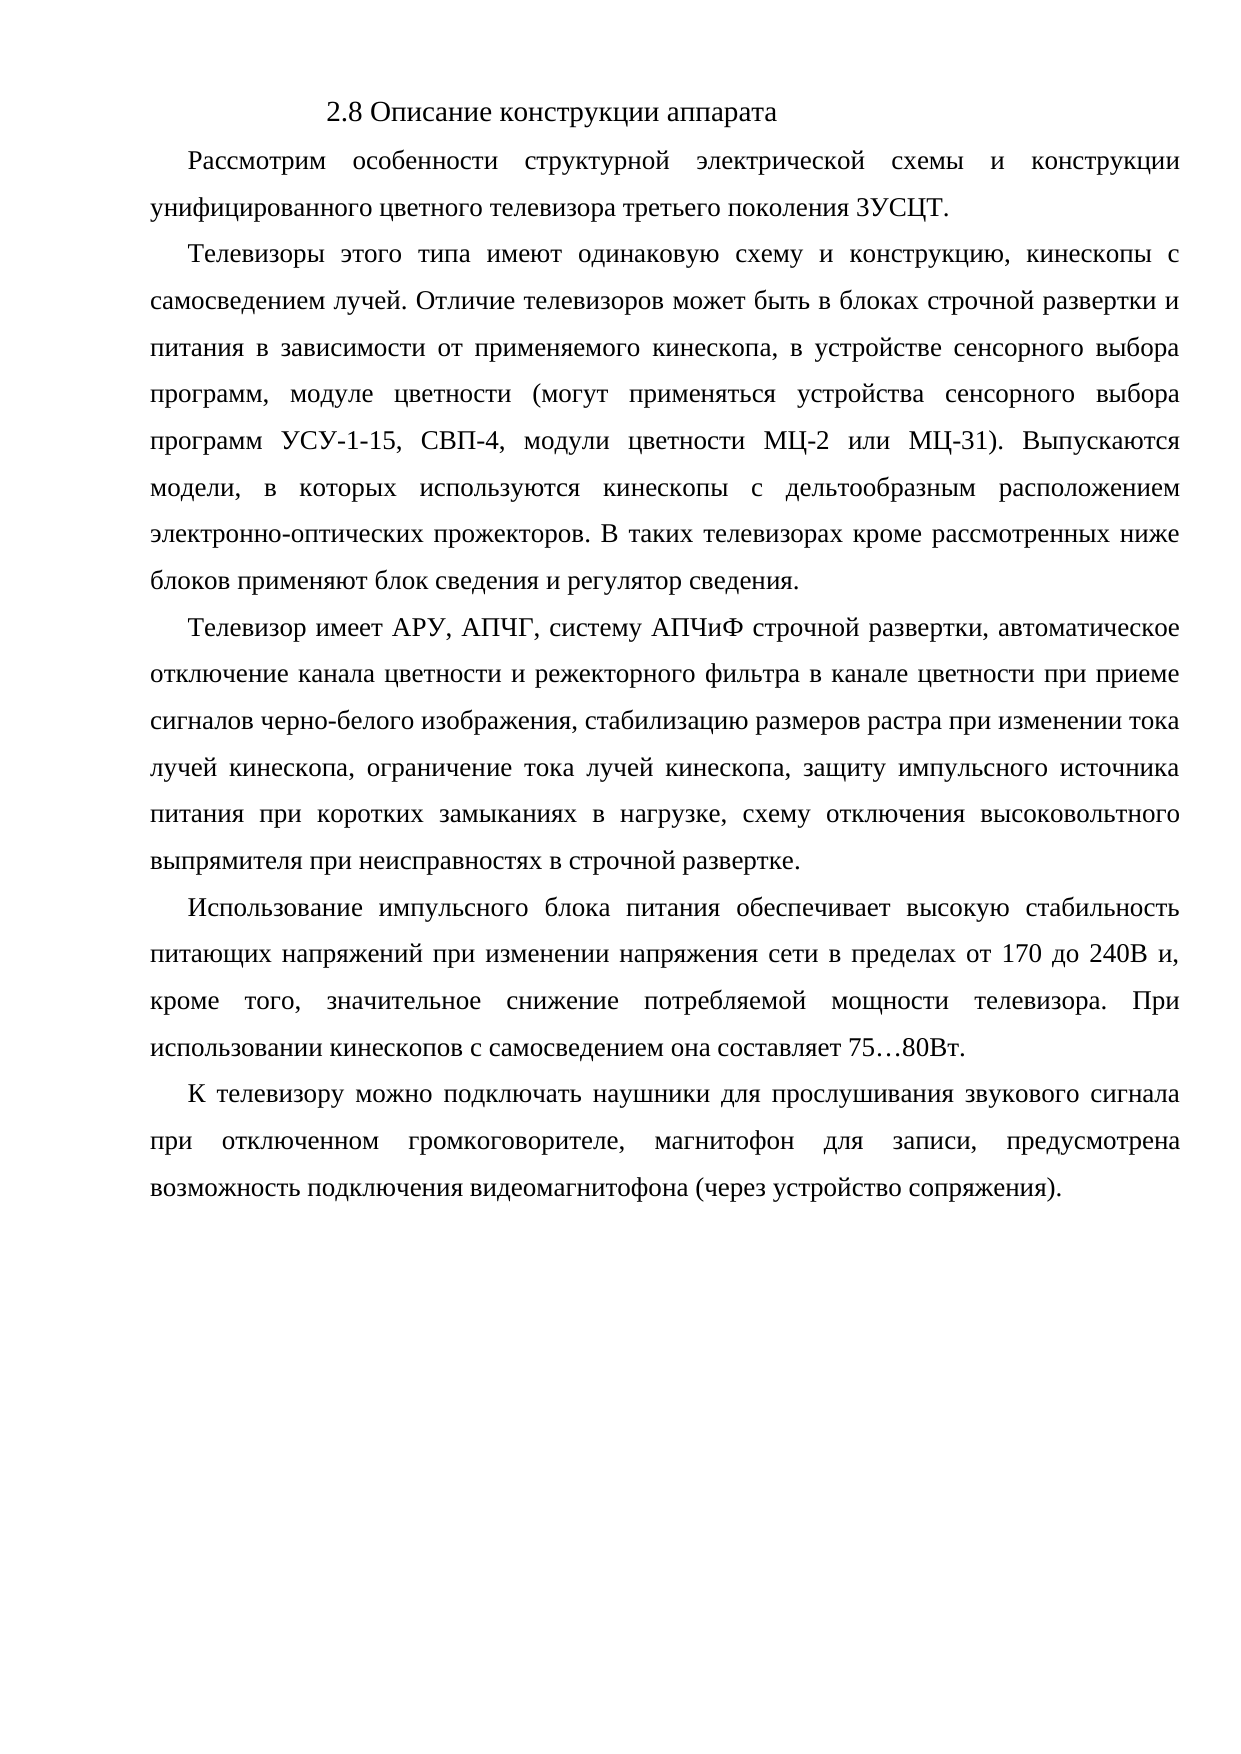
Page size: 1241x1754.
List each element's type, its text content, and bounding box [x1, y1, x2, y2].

text Рассмотрим особенности структурной электрической схемы и конструкции унифицированного цветного телевизора третьего поколения 3УСЦТ. [150, 144, 1181, 222]
text К телевизору можно подключать наушники для прослушивания звукового сигнала при отключенном громкоговорителе, магнитофон для записи, предусмотрена возможность подключения видеомагнитофона (через устройство сопряжения). [150, 1077, 1181, 1202]
text Телевизоры этого типа имеют одинаковую схему и конструкцию, кинескопы с самосведением лучей. Отличие телевизоров может быть в блоках строчной развертки и питания в зависимости от применяемого кинескопа, в устройстве сенсорного выбора программ, модуле цветности (могут применяться устройства сенсорного выбора программ УСУ-1-15, СВП-4, модули цветности МЦ-2 или МЦ-31). Выпускаются модели, в которых используются кинескопы с дельтообразным расположением электронно-оптических прожекторов. В таких телевизорах кроме рассмотренных ниже блоков применяют блок сведения и регулятор сведения. [150, 237, 1181, 595]
text 2.8 Описание конструкции аппарата [150, 94, 1181, 127]
text Телевизор имеет АРУ, АПЧГ, систему АПЧиФ строчной развертки, автоматическое отключение канала цветности и режекторного фильтра в канале цветности при приеме сигналов черно-белого изображения, стабилизацию размеров растра при изменении тока лучей кинескопа, ограничение тока лучей кинескопа, защиту импульсного источника питания при коротких замыканиях в нагрузке, схему отключения высоковольтного выпрямителя при неисправностях в строчной развертке. [150, 611, 1181, 875]
text Использование импульсного блока питания обеспечивает высокую стабильность питающих напряжений при изменении напряжения сети в пределах от 170 до 240В и, кроме того, значительное снижение потребляемой мощности телевизора. При использовании кинескопов с самосведением она составляет 75…80Вт. [150, 891, 1181, 1062]
